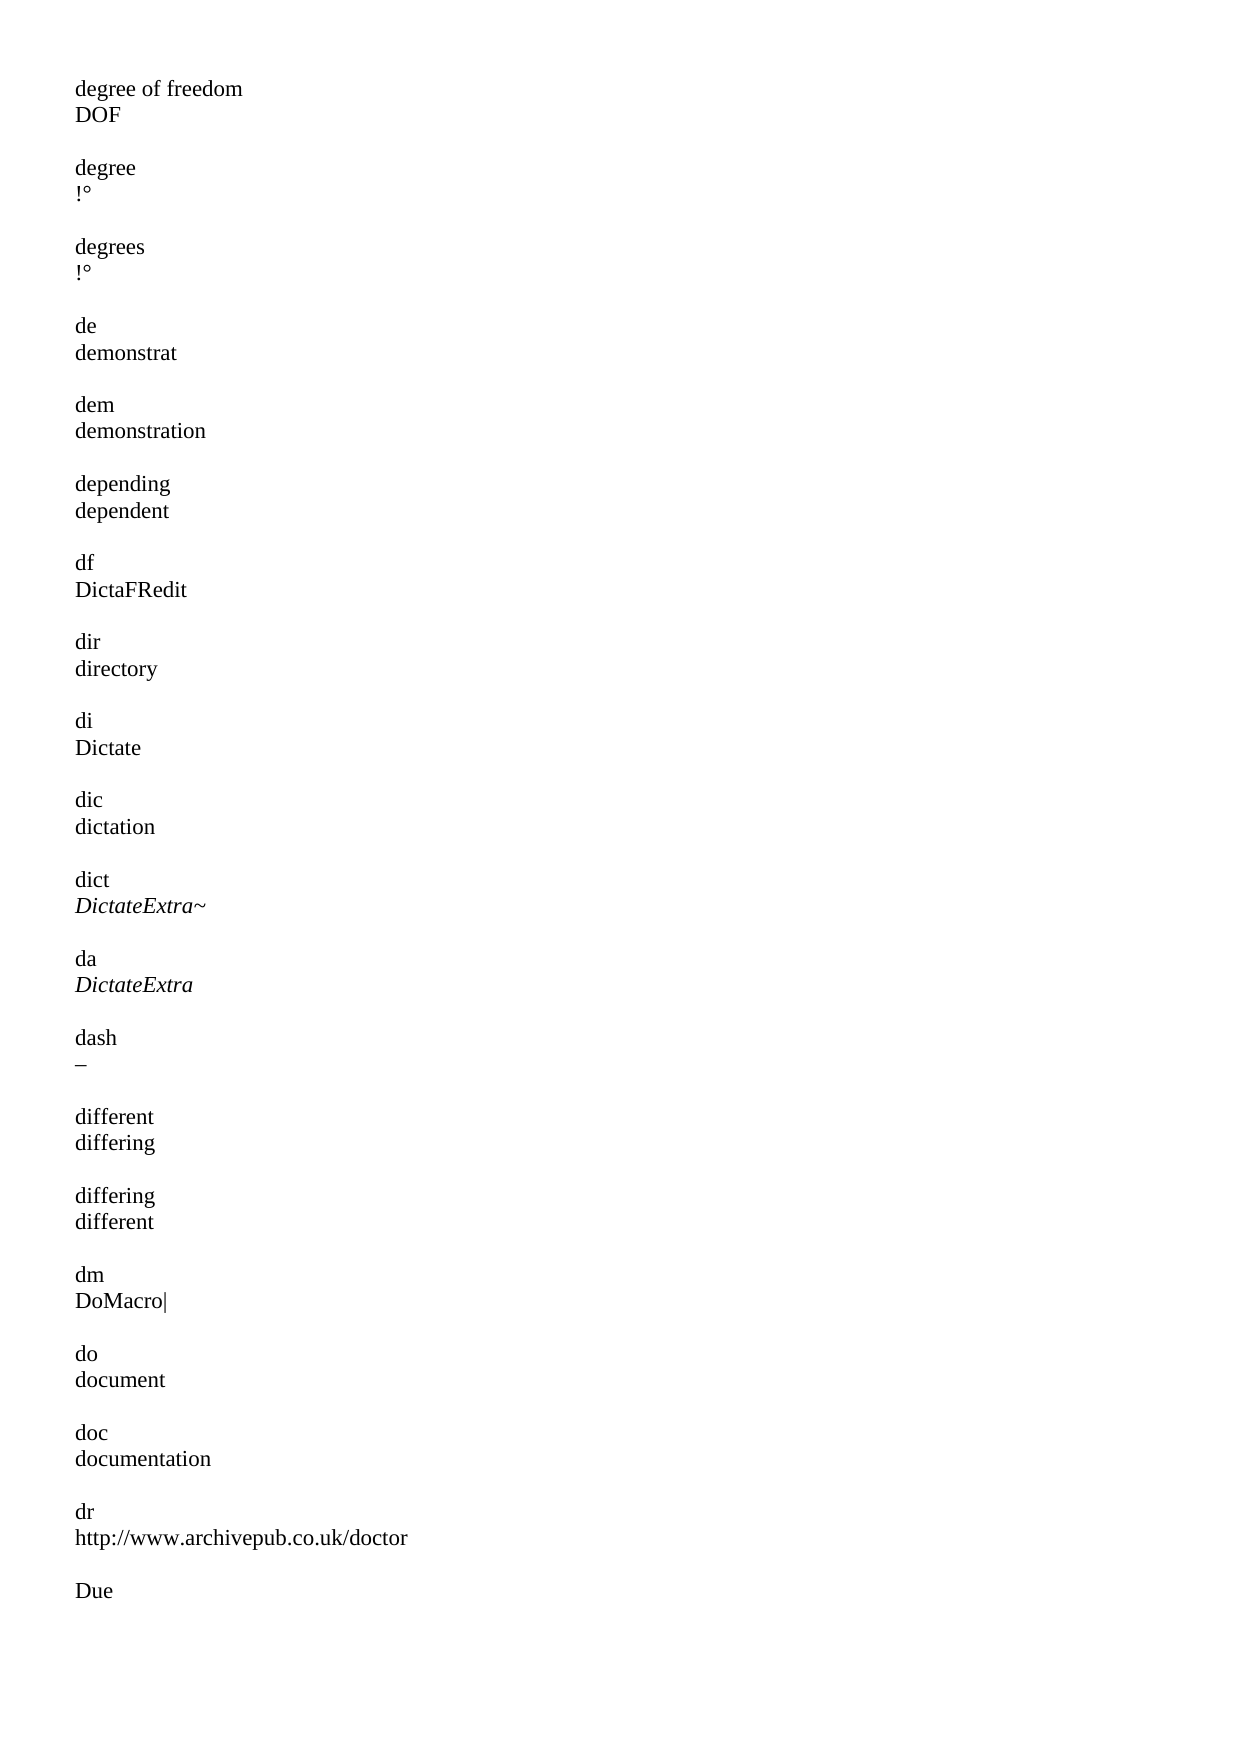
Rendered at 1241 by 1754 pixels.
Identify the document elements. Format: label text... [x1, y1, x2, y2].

text df [75, 549, 1165, 576]
text dm [75, 1261, 1165, 1287]
text demonstration [75, 418, 1165, 444]
text !° [75, 180, 1165, 207]
text http://www.archivepub.co.uk/doctor [75, 1524, 1165, 1551]
text de [75, 312, 1165, 338]
text documentation [75, 1445, 1165, 1472]
text depending [75, 470, 1165, 497]
text dictation [75, 813, 1165, 839]
text degree [75, 154, 1165, 180]
text directory [75, 655, 1165, 681]
text DictaFRedit [75, 576, 1165, 602]
text dem [75, 391, 1165, 418]
text Due [75, 1577, 1165, 1603]
text dir [75, 628, 1165, 655]
text different [75, 1103, 1165, 1129]
text di [75, 707, 1165, 734]
text DoMacro| [75, 1287, 1165, 1314]
text dependent [75, 497, 1165, 523]
text differing [75, 1129, 1165, 1156]
text DictateExtra~ [75, 892, 1165, 918]
text different [75, 1208, 1165, 1234]
text document [75, 1366, 1165, 1393]
text dr [75, 1498, 1165, 1524]
text differing [75, 1182, 1165, 1208]
text da [75, 945, 1165, 971]
text do [75, 1340, 1165, 1366]
text dash [75, 1024, 1165, 1050]
text degrees [75, 233, 1165, 259]
text dic [75, 787, 1165, 813]
text degree of freedom [75, 75, 1165, 101]
text Dictate [75, 734, 1165, 760]
text DictateExtra [75, 971, 1165, 997]
text !° [75, 259, 1165, 286]
text DOF [75, 101, 1165, 128]
text doc [75, 1419, 1165, 1445]
text – [75, 1050, 1165, 1076]
text demonstrat [75, 338, 1165, 365]
text dict [75, 866, 1165, 892]
